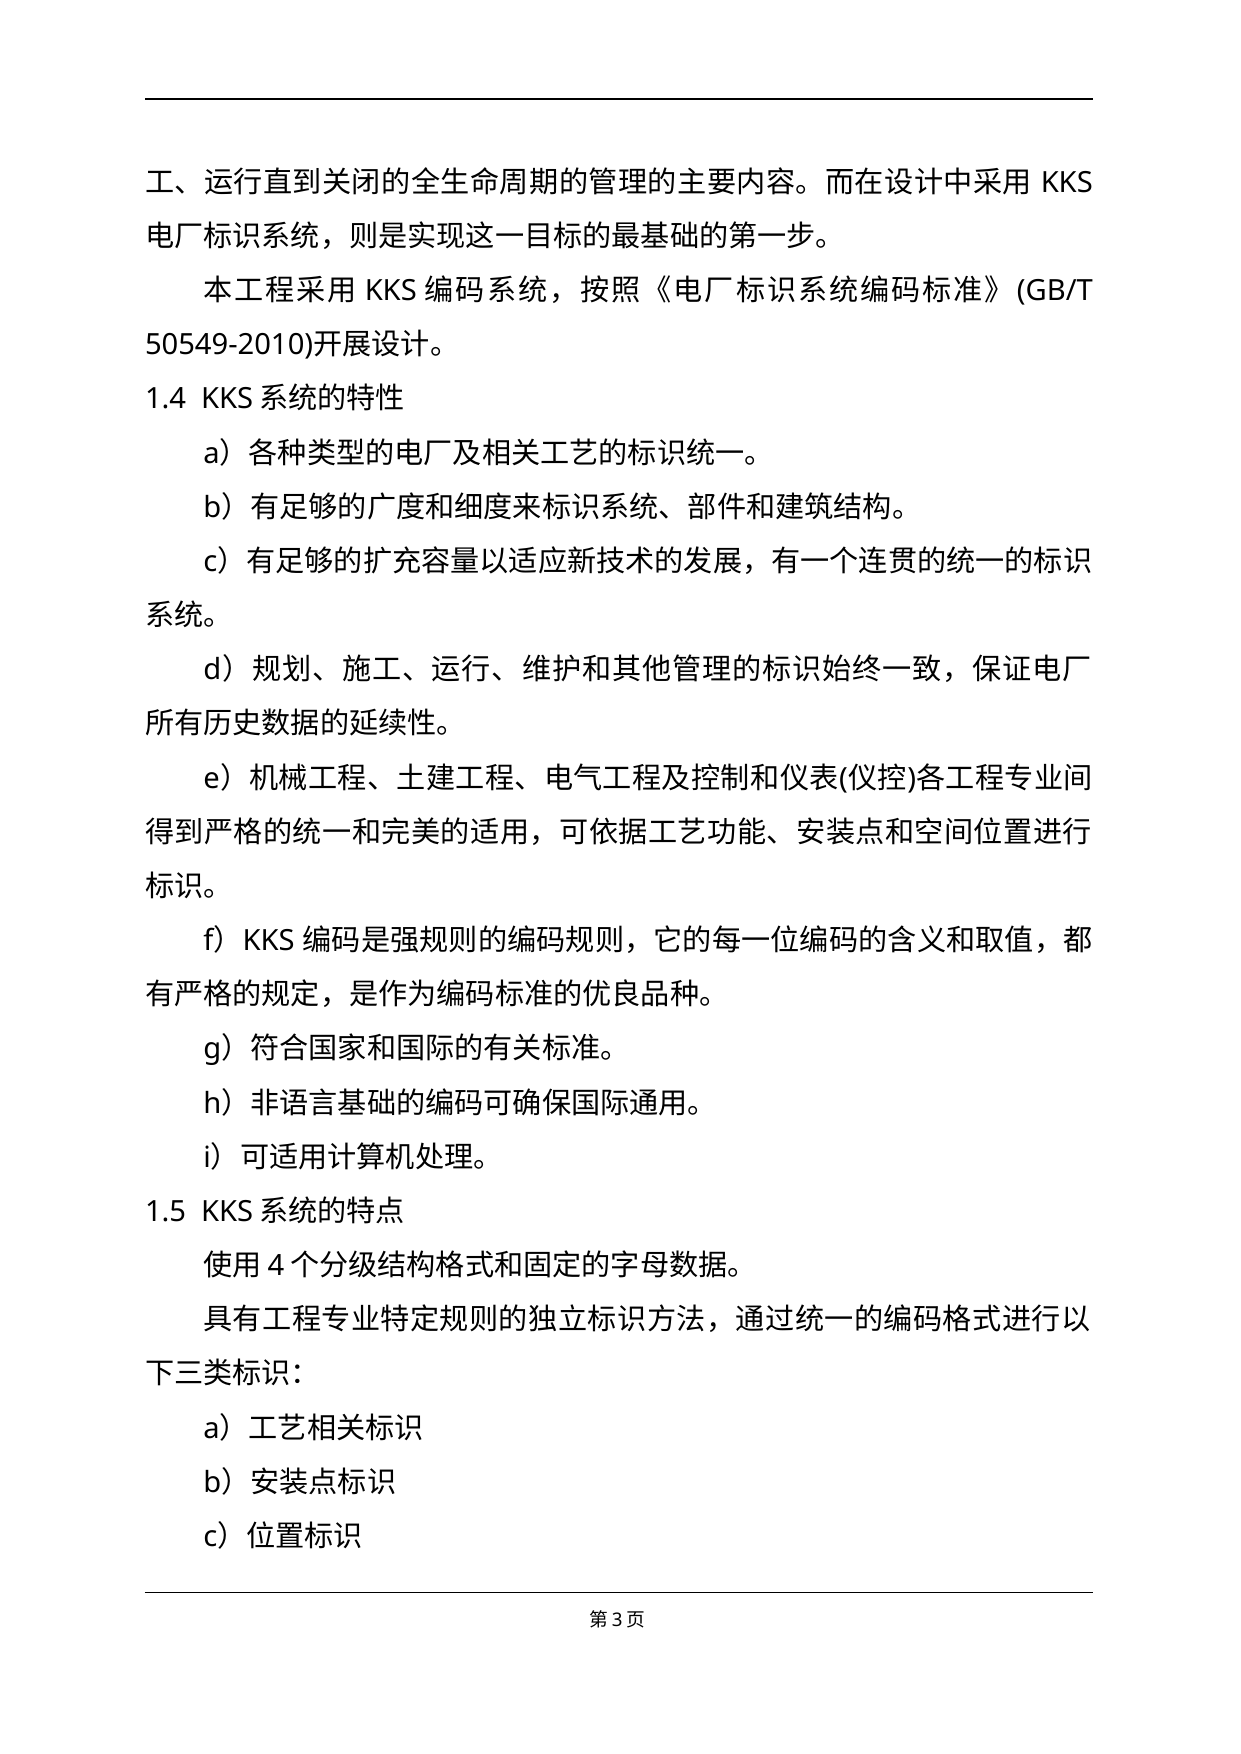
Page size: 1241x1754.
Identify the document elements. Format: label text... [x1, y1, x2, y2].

text c）位置标识 [145, 1503, 1093, 1557]
text c）有足够的扩充容量以适应新技术的发展，有一个连贯的统一的标识系统。 [145, 528, 1093, 636]
text g）符合国家和国际的有关标准。 [145, 1016, 1093, 1070]
text a）各种类型的电厂及相关工艺的标识统一。 [145, 420, 1093, 474]
text b）有足够的广度和细度来标识系统、部件和建筑结构。 [145, 474, 1093, 528]
text e）机械工程、土建工程、电气工程及控制和仪表(仪控)各工程专业间得到严格的统一和完美的适用，可依据工艺功能、安装点和空间位置进行标识。 [145, 745, 1093, 907]
text a）工艺相关标识 [145, 1395, 1093, 1449]
text 1.5 KKS系统的特点 [145, 1178, 1093, 1232]
text 1.4 KKS系统的特性 [145, 366, 1093, 420]
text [145, 149, 1093, 257]
text 本工程采用KKS编码系统，按照《电厂标识系统编码标准》(GB/T 50549-2010)开展设计。 [145, 257, 1093, 366]
text f）KKS 编码是强规则的编码规则，它的每一位编码的含义和取值，都有严格的规定，是作为编码标准的优良品种。 [145, 907, 1093, 1016]
text h）非语言基础的编码可确保国际通用。 [145, 1070, 1093, 1124]
text 具有工程专业特定规则的独立标识方法，通过统一的编码格式进行以下三类标识： [145, 1286, 1093, 1395]
text 使用4个分级结构格式和固定的字母数据。 [145, 1232, 1093, 1286]
text i）可适用计算机处理。 [145, 1124, 1093, 1178]
text d）规划、施工、运行、维护和其他管理的标识始终一致，保证电厂所有历史数据的延续性。 [145, 636, 1093, 745]
text b）安装点标识 [145, 1449, 1093, 1503]
